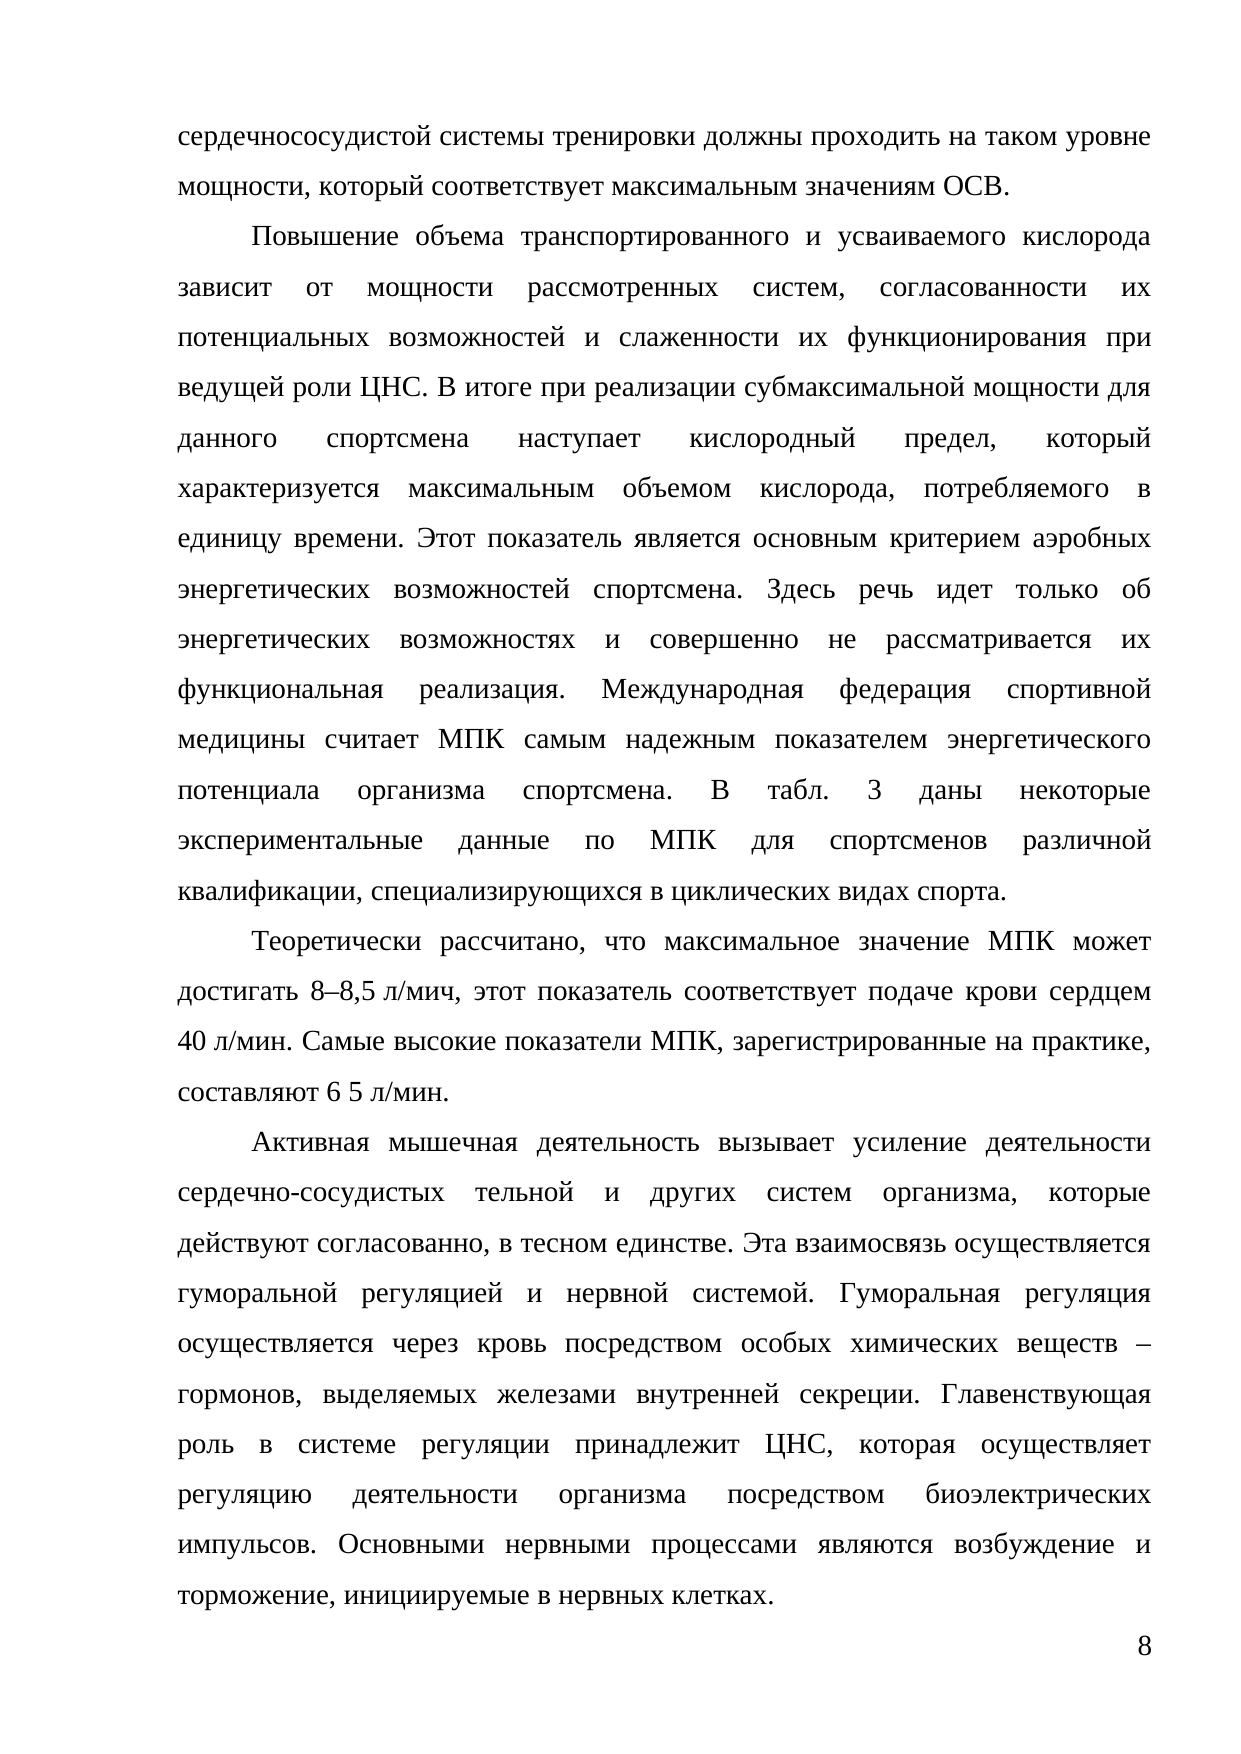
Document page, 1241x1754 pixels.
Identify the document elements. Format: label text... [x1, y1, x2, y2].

text Активная мышечная деятельность вызывает усиление деятельности сердечно-сосудистых тельной и других систем организма, которые действуют согласованно, в тесном единстве. Эта взаимосвязь осуществляется гуморальной регуляцией и нервной системой. Гуморальная регуляция осуществляется через кровь посредством особых химических веществ – гормонов, выделяемых железами внутренней секреции. Главенствующая роль в системе регуляции принадлежит ЦНС, которая осуществляет регуляцию деятельности организма посредством биоэлектрических импульсов. Основными нервными процессами являются возбуждение и торможение, инициируемые в нервных клетках. [177, 1124, 1152, 1611]
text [177, 118, 1152, 202]
text Повышение объема транспортированного и усваиваемого кислорода зависит от мощности рассмотренных систем, согласованности их потенциальных возможностей и слаженности их функционирования при ведущей роли ЦНС. В итоге при реализации субмаксимальной мощности для данного спортсмена наступает кислородный предел, который характеризуется максимальным объемом кислорода, потребляемого в единицу времени. Этот показатель является основным критерием аэробных энергетических возможностей спортсмена. Здесь речь идет только об энергетических возможностях и совершенно не рассматривается их функциональная реализация. Международная федерация спортивной медицины считает МПК самым надежным показателем энергетического потенциала организма спортсмена. В табл. 3 даны некоторые экспериментальные данные по МПК для спортсменов различной квалификации, специализирующихся в циклических видах спорта. [177, 219, 1152, 906]
text Теоретически рассчитано, что максимальное значение МПК может достигать 8–8,5 л/мич, этот показатель соответствует подаче крови сердцем 40 л/мин. Самые высокие показатели МПК, зарегистрированные на практике, составляют 6 5 л/мин. [177, 923, 1152, 1108]
